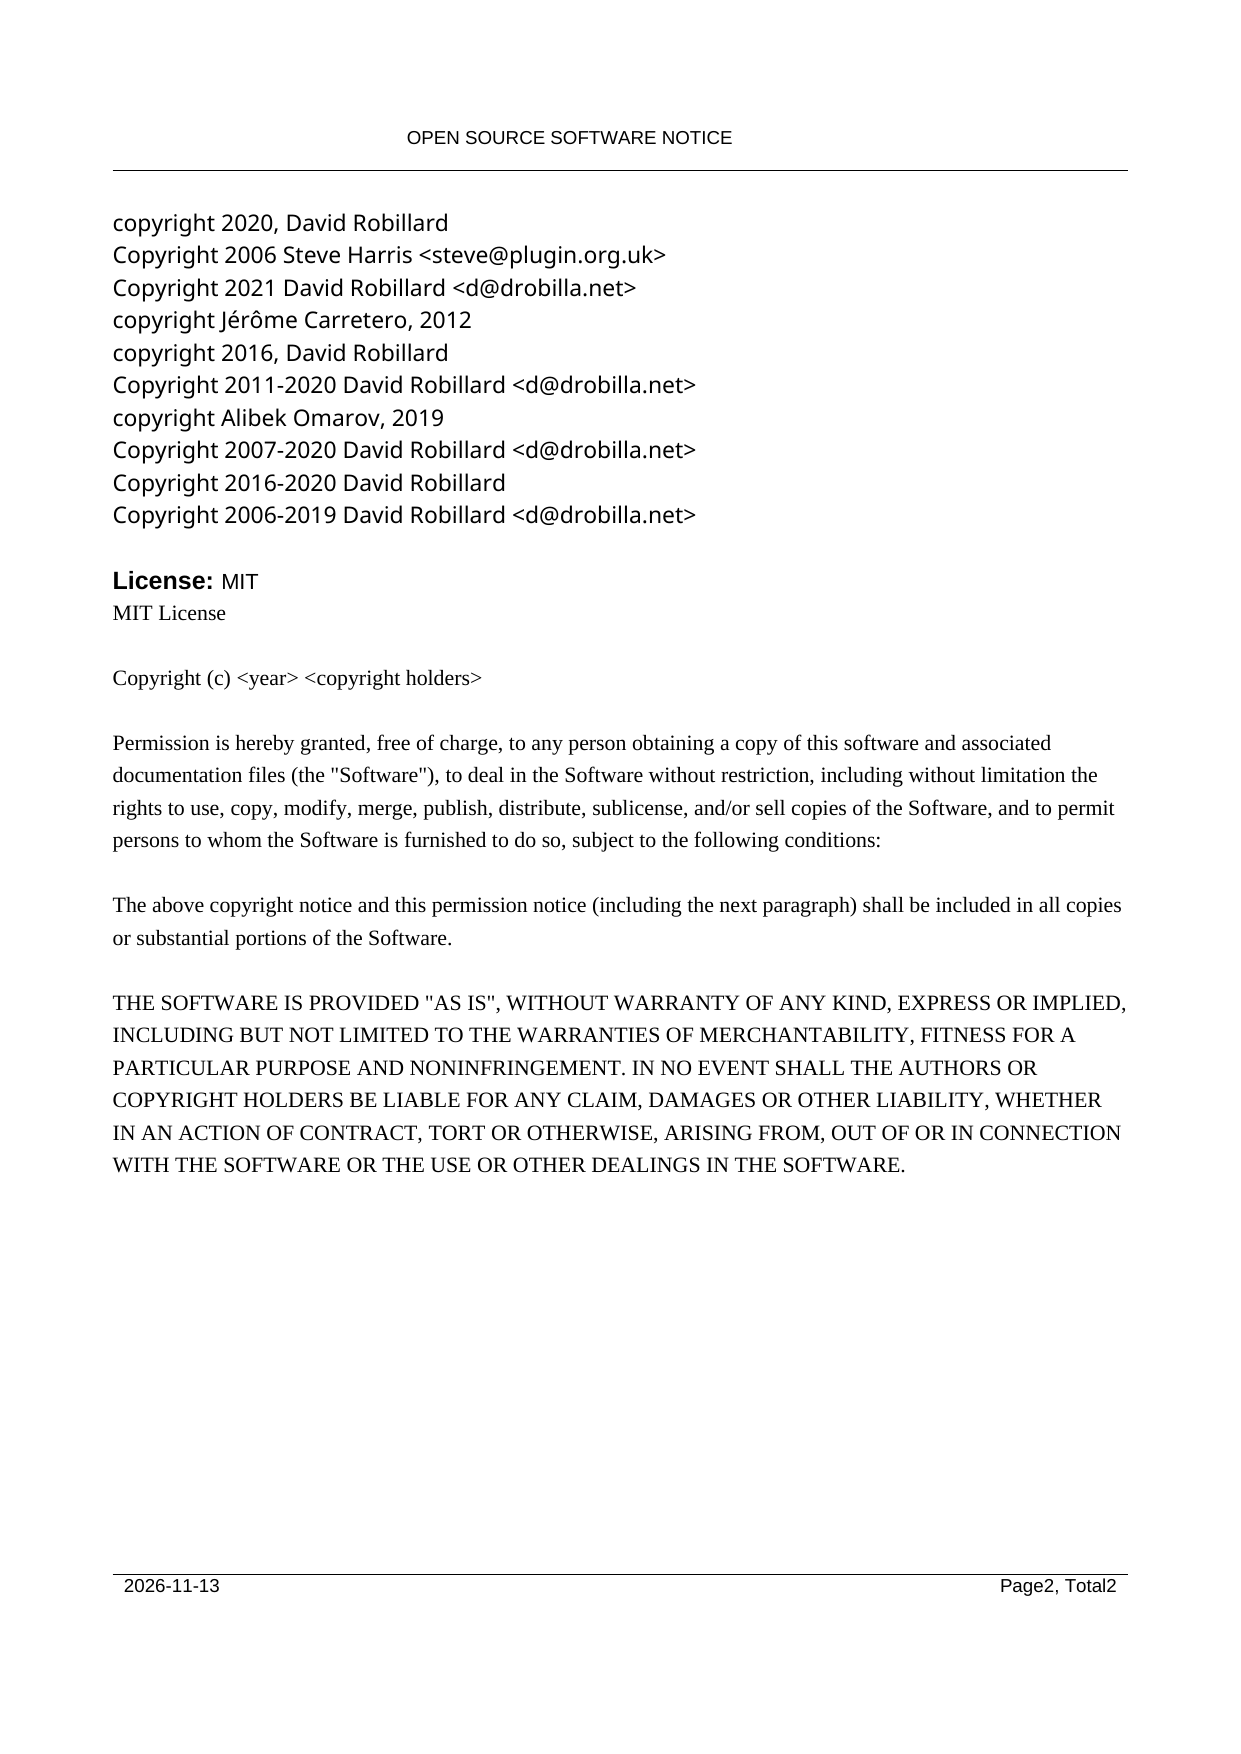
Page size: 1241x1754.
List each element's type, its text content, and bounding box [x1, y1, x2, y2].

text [112, 206, 1128, 564]
text MIT License Copyright (c) <year> <copyright holders> Permission is hereby granted, free of charge, to any person obtaining a copy of this software and associated documentation files (the "Software"), to deal in the Software without restriction, including without limitation the rights to use, copy, modify, merge, publish, distribute, sublicense, and/or sell copies of the Software, and to permit persons to whom the Software is furnished to do so, subject to the following conditions: The above copyright notice and this permission notice (including the next paragraph) shall be included in all copies or substantial portions of the Software. THE SOFTWARE IS PROVIDED "AS IS", WITHOUT WARRANTY OF ANY KIND, EXPRESS OR IMPLIED, INCLUDING BUT NOT LIMITED TO THE WARRANTIES OF MERCHANTABILITY, FITNESS FOR A PARTICULAR PURPOSE AND NONINFRINGEMENT. IN NO EVENT SHALL THE AUTHORS OR COPYRIGHT HOLDERS BE LIABLE FOR ANY CLAIM, DAMAGES OR OTHER LIABILITY, WHETHER IN AN ACTION OF CONTRACT, TORT OR OTHERWISE, ARISING FROM, OUT OF OR IN CONNECTION WITH THE SOFTWARE OR THE USE OR OTHER DEALINGS IN THE SOFTWARE. [112, 596, 1128, 1181]
text License: MIT [112, 564, 1128, 596]
